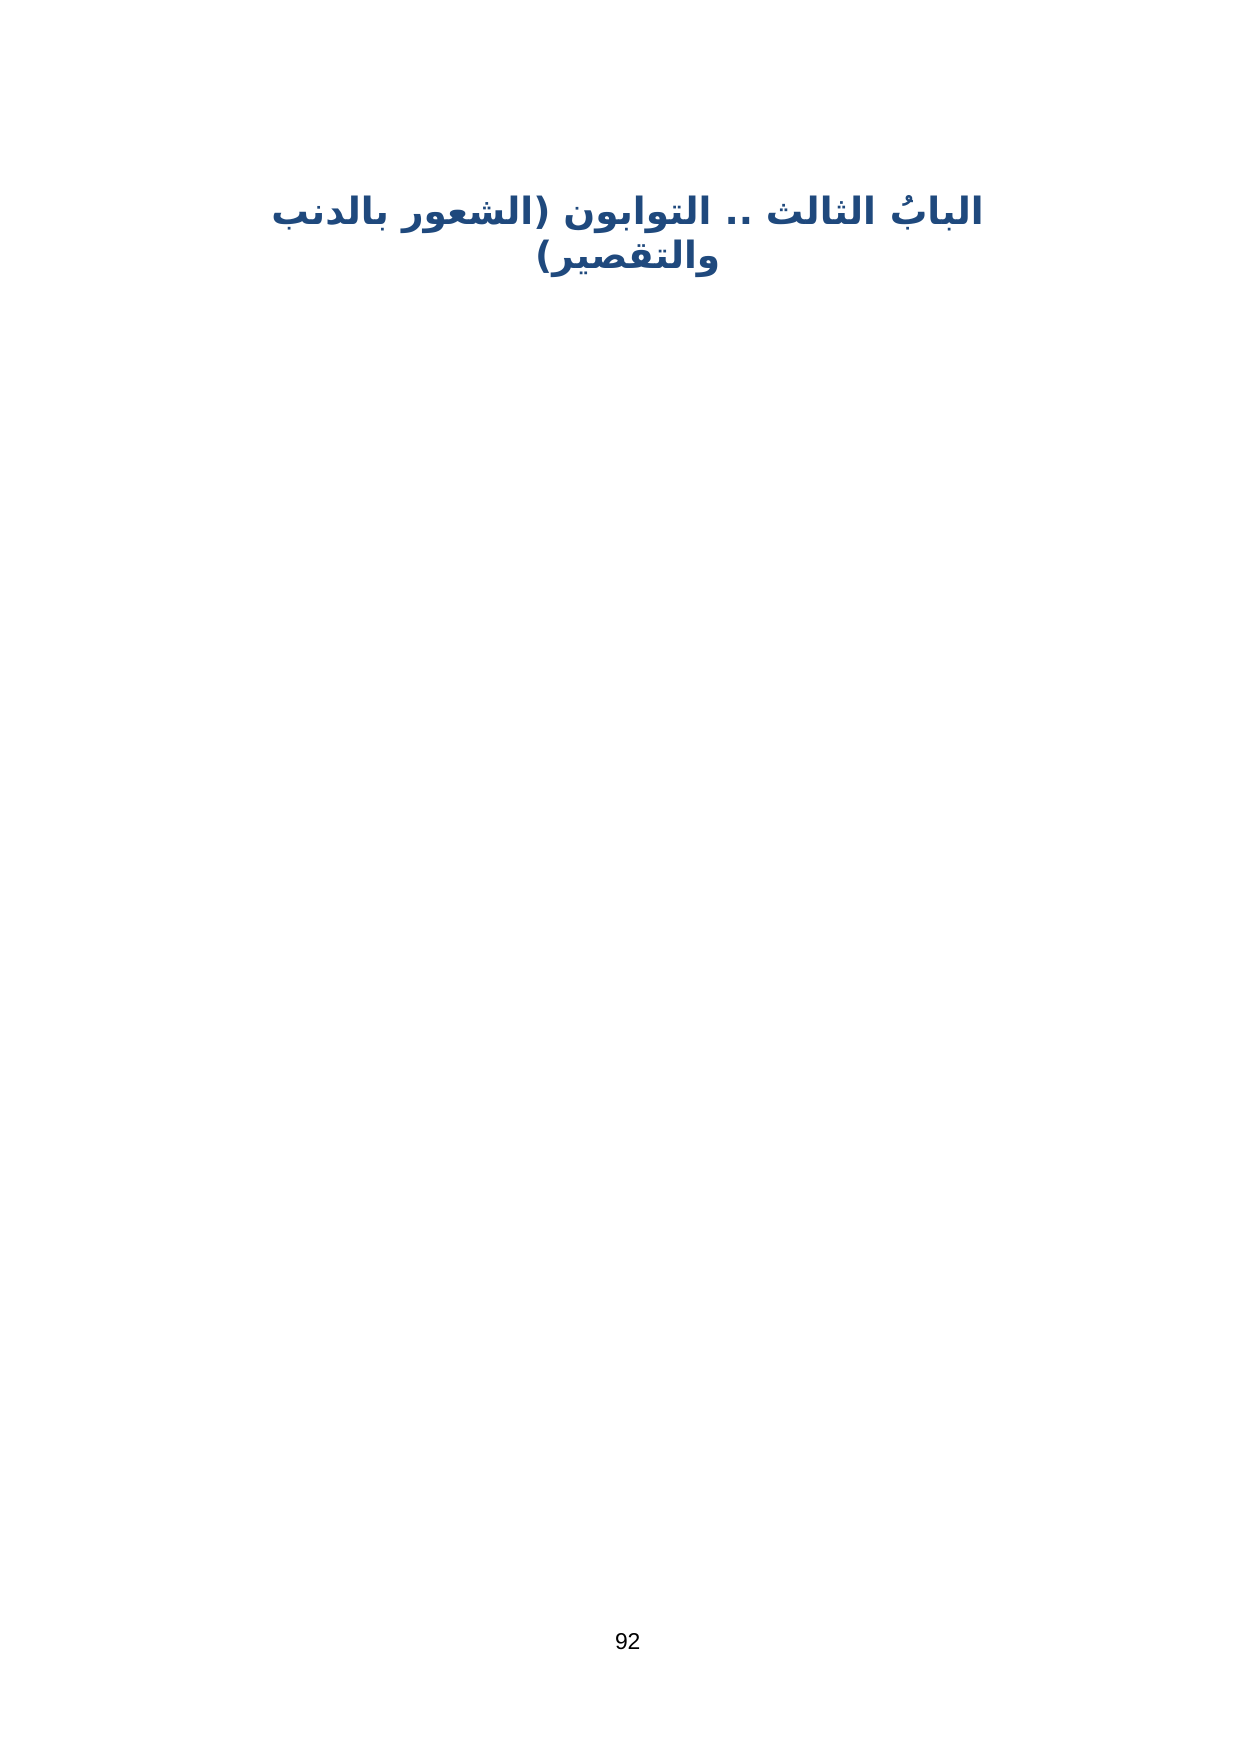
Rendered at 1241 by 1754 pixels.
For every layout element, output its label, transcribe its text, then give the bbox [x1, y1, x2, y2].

subtitle البابُ الثالث .. التوابون (الشعور بالدنب والتقصير) [222, 190, 1033, 277]
